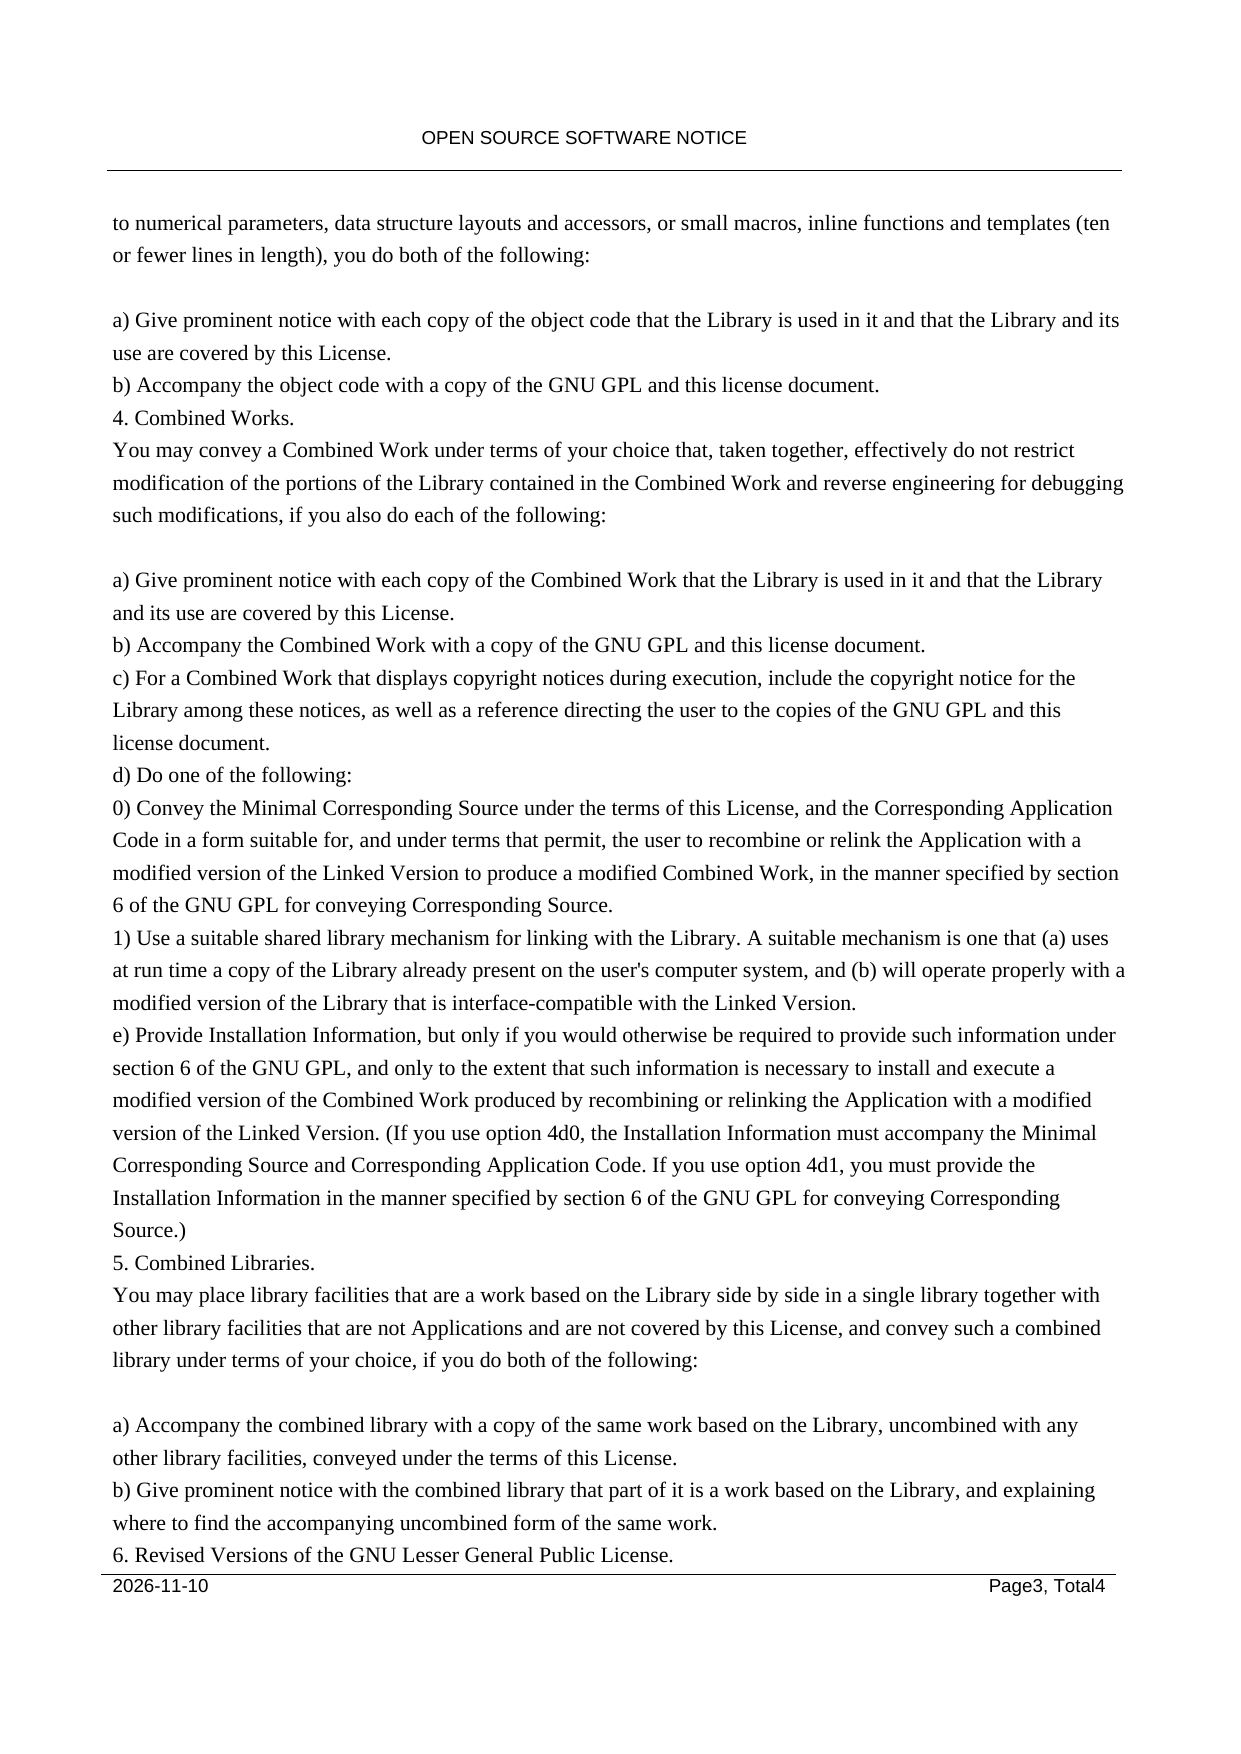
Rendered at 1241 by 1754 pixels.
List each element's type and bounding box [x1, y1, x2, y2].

text [112, 206, 1128, 1571]
